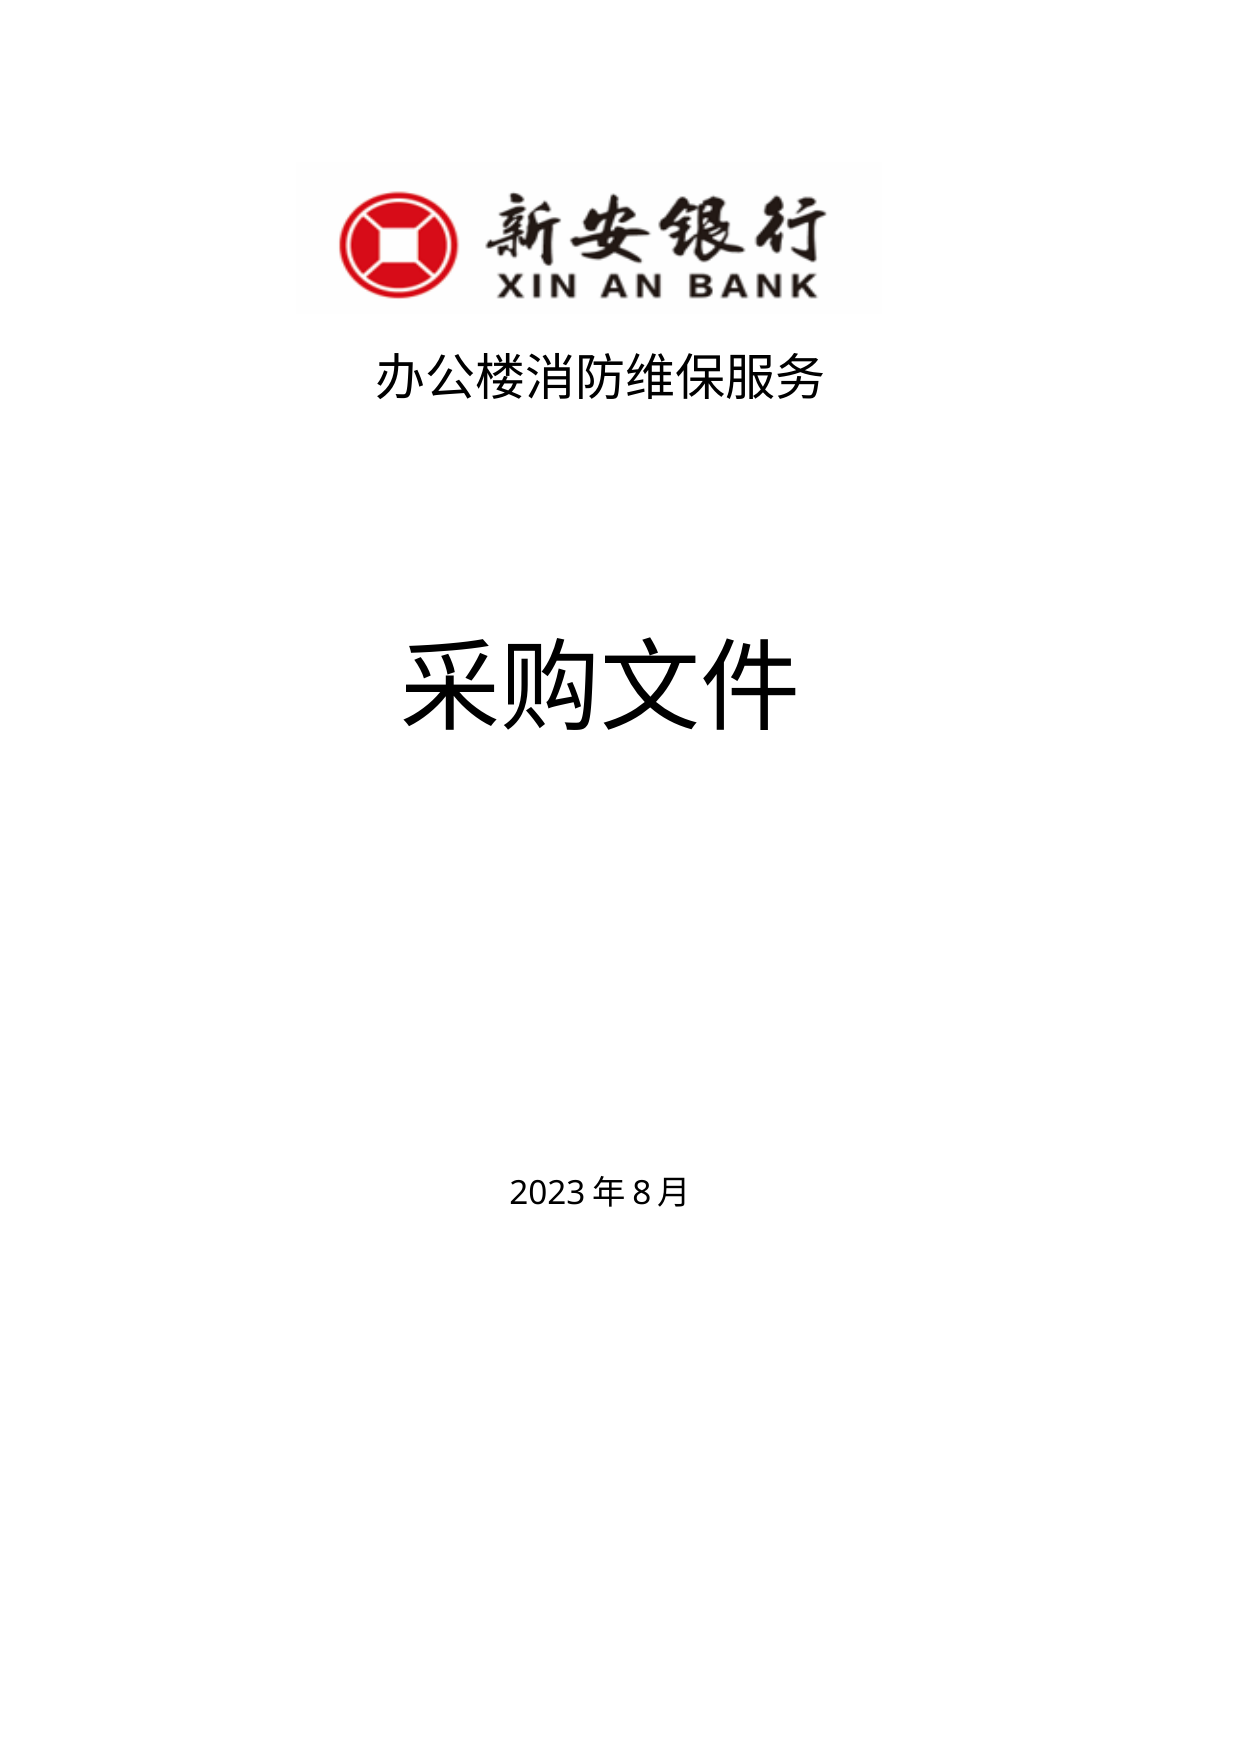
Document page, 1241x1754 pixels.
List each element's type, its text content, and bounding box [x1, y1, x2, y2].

picture [296, 162, 882, 314]
text 采购文件 [262, 598, 937, 760]
text 2023年8月 [262, 1158, 937, 1223]
text 办公楼消防维保服务 [262, 324, 937, 422]
